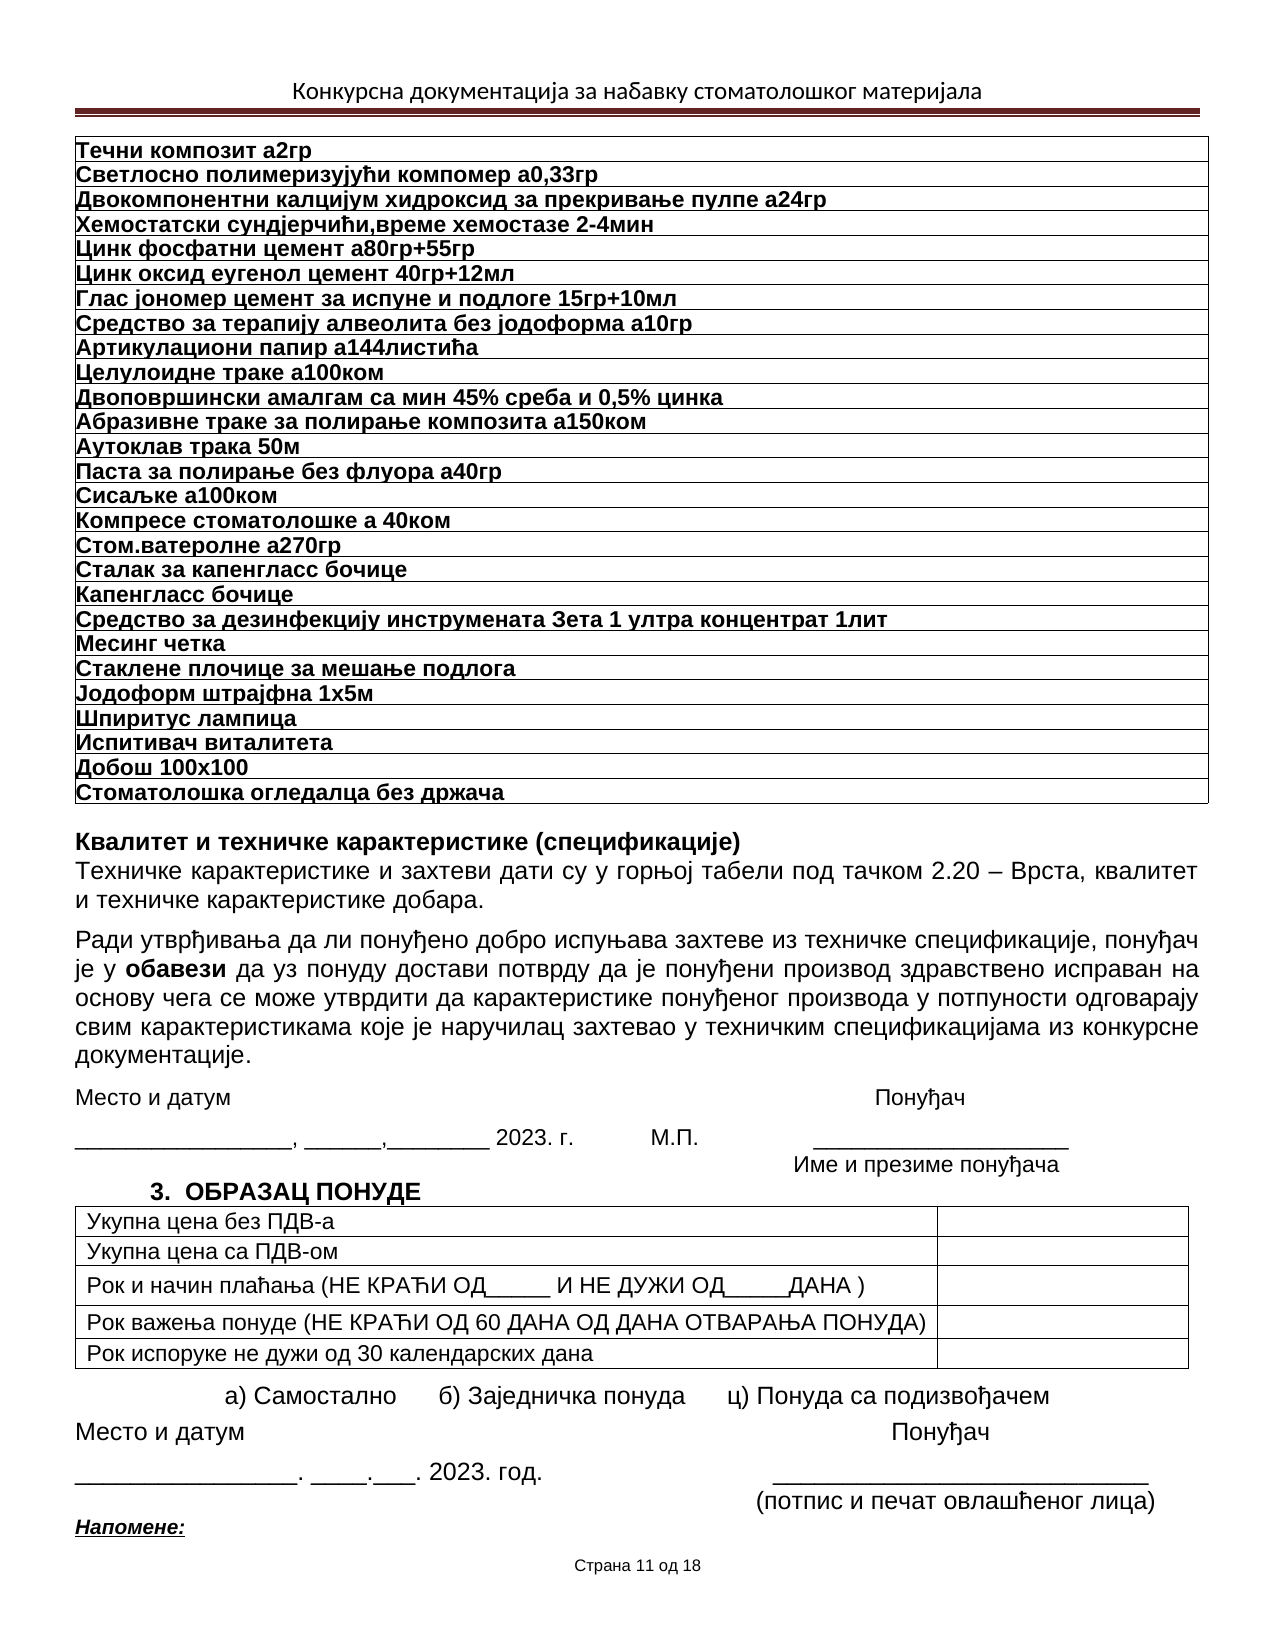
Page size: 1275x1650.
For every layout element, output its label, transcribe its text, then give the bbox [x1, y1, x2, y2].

table_cell Јодоформ штрајфна 1x5м [76, 680, 1208, 704]
table_cell Стаклене плочице за мешање подлога [76, 656, 1208, 679]
table_cell Глас јономер цемент за испуне и подлоге 15гр+10мл [76, 285, 1208, 309]
text Ради утврђивања да ли понуђено добро испуњава захтеве из техничке спецификације, понуђач је у обавези да уз понуду достави потврду да је понуђени производ здравствено исправан на основу чега се може утврдити да карактеристике понуђеног производа у потпуности одговарају свим карактеристикама које је наручилац захтевао у техничким спецификацијама из конкурсне документације. [75, 925, 1200, 1069]
table_cell Испитивач виталитета [76, 730, 1208, 753]
table_cell Течни композит а2гр [76, 137, 1208, 161]
text а) Самостално б) Заједничка понуда ц) Понуда са подизвођачем [75, 1381, 1200, 1409]
table_cell Целулоидне траке а100ком [76, 359, 1208, 383]
text Техничке карактеристике и захтеви дати су у горњој табели под тачком 2.20 – Врста, квалитет и техничке карактеристике добара. [75, 856, 1200, 913]
table_cell Паста за полирање без флуора а40гр [76, 458, 1208, 482]
table_cell Артикулациони папир а144листића [76, 335, 1208, 358]
text _________________, ______,________ 2023. г. М.П. ____________________ [75, 1124, 1200, 1151]
table_cell Сисаљке а100ком [76, 483, 1208, 506]
text Квалитет и техничке карактеристике (спецификације) [75, 827, 1200, 856]
table_cell Месинг четка [76, 631, 1208, 654]
table_cell [938, 1237, 1188, 1265]
table_cell Двокомпонентни калцијум хидроксид за прекривање пулпе а24гр [76, 187, 1208, 210]
text Место и датум Понуђач [75, 1083, 1200, 1110]
table_cell Добош 100x100 [76, 754, 1208, 778]
text Име и презиме понуђача [104, 1151, 1200, 1177]
table_cell Рок испоруке не дужи од 30 календарских дана [76, 1339, 937, 1368]
table_cell Укупна цена са ПДВ-ом [76, 1237, 937, 1265]
table_cell [938, 1339, 1188, 1368]
text ________________. ____.___. 2023. год. ___________________________ [75, 1457, 1200, 1486]
table_cell Двоповршински амалгам са мин 45% среба и 0,5% цинка [76, 384, 1208, 408]
table_cell Светлосно полимеризујући компомер а0,33гр [76, 162, 1208, 186]
table_cell Рок важења понуде (НЕ КРАЋИ ОД 60 ДАНА ОД ДАНА ОТВАРАЊА ПОНУДА) [76, 1306, 937, 1338]
text 3. ОБРАЗАЦ ПОНУДЕ [150, 1177, 1275, 1206]
table_cell Капенгласс бочице [76, 582, 1208, 605]
table_cell Средство за терапију алвеолита без јодоформа а10гр [76, 310, 1208, 334]
table_cell Стоматолошка огледалца без држача [76, 779, 1208, 803]
table_cell [938, 1306, 1188, 1338]
table_cell Шпиритус лампица [76, 705, 1208, 729]
table_cell Абразивне траке за полирање композита а150ком [76, 409, 1208, 432]
table_header Укупна цена без ПДВ-а [76, 1207, 937, 1236]
table_cell Стом.ватеролне а270гр [76, 532, 1208, 556]
table_cell Средство за дезинфекцију инструмената Зета 1 ултра концентрат 1лит [76, 606, 1208, 630]
table_cell [938, 1266, 1188, 1305]
table_cell Сталак за капенгласс бочице [76, 557, 1208, 581]
table_cell Аутоклав трака 50м [76, 434, 1208, 457]
text Напомене: [75, 1515, 1200, 1539]
table_cell Рок и начин плаћања (НЕ КРАЋИ ОД_____ И НЕ ДУЖИ ОД_____ДАНА ) [76, 1266, 937, 1305]
text Место и датум Понуђач [75, 1417, 1200, 1445]
table_cell Цинк оксид еугенол цемент 40гр+12мл [76, 261, 1208, 284]
text (потпис и печат овлашћеног лица) [75, 1486, 1200, 1515]
table_cell Компресе стоматолошке а 40ком [76, 508, 1208, 531]
table_cell Цинк фосфатни цемент а80гр+55гр [76, 236, 1208, 259]
table_header [938, 1207, 1188, 1236]
table_cell Хемостатски сундјерчићи,време хемостазе 2-4мин [76, 211, 1208, 235]
